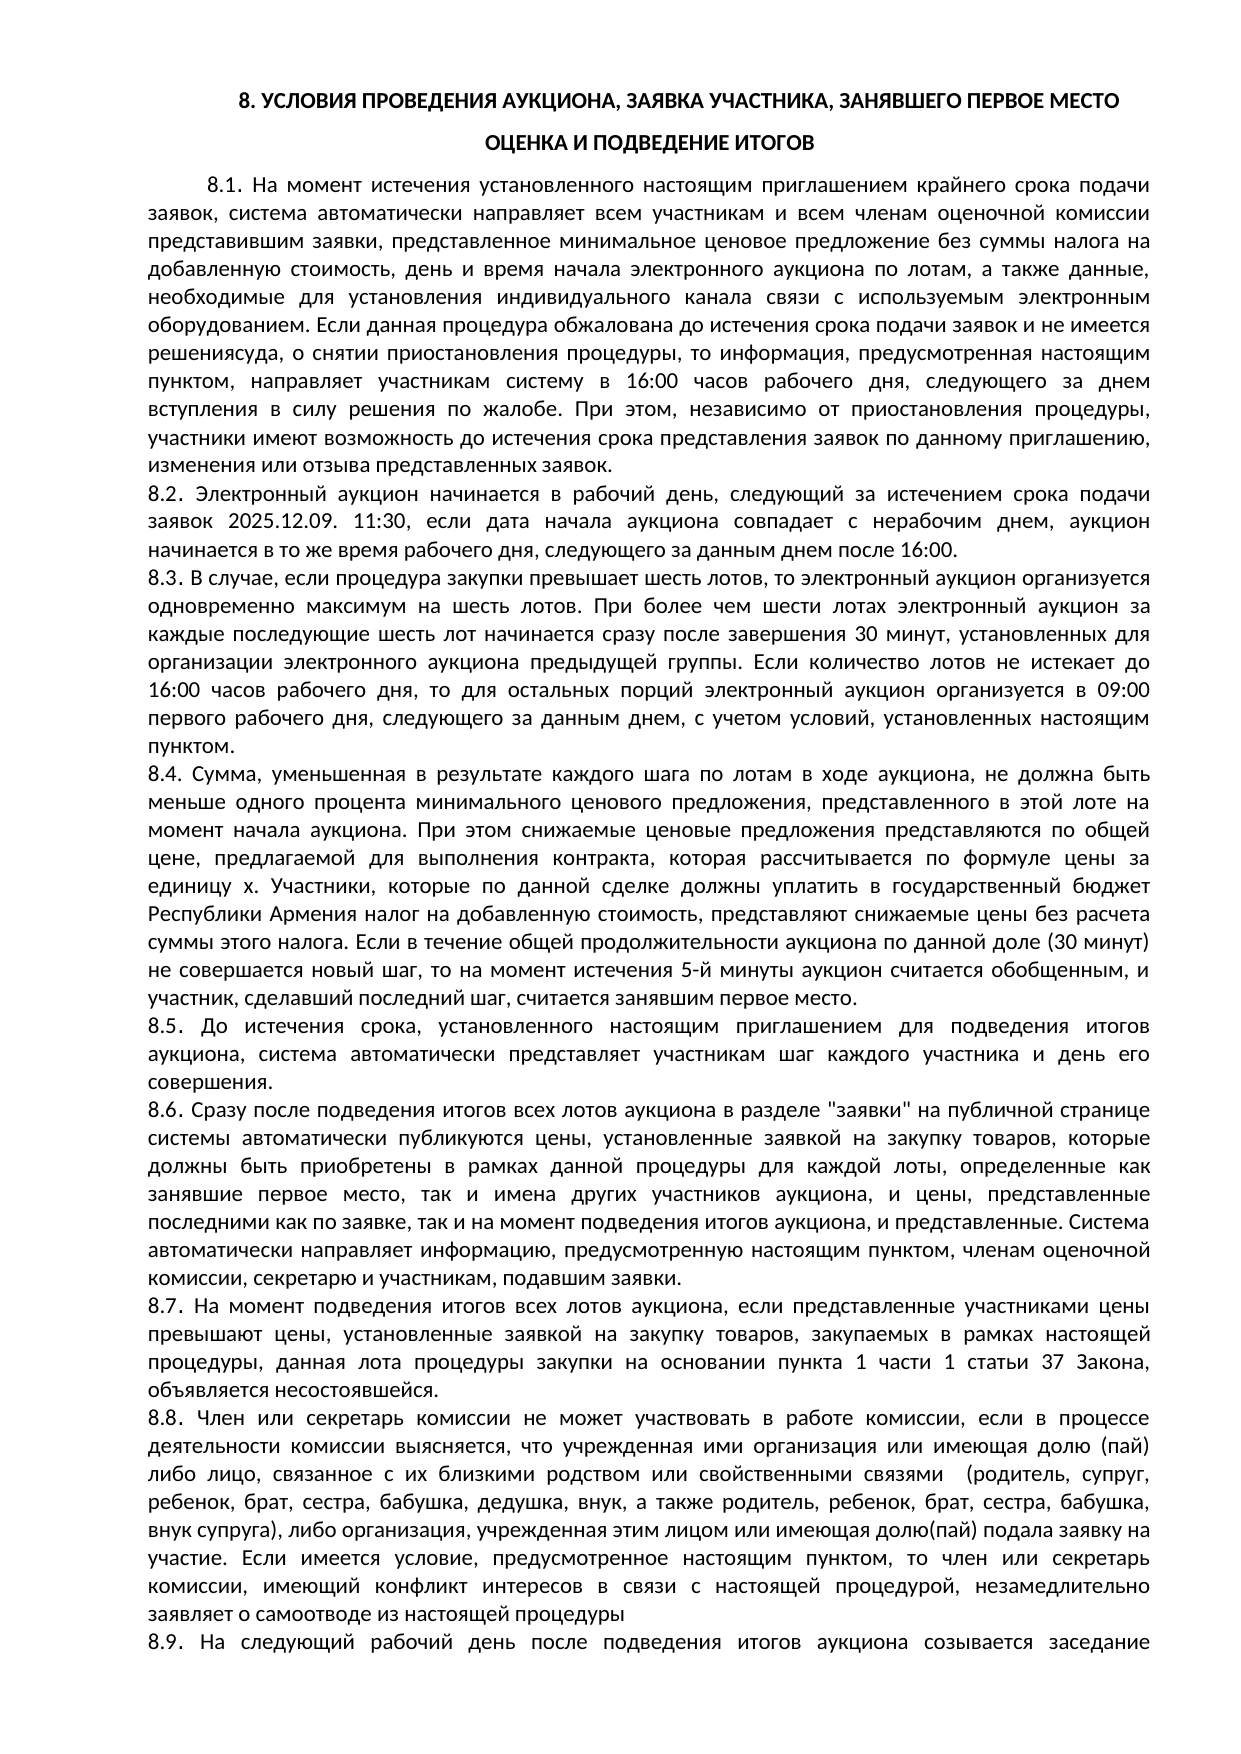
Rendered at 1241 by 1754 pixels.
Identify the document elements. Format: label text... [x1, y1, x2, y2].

text 8.5․ До истечения срока, установленного настоящим приглашением для подведения итогов аукциона, система автоматически представляет участникам шаг каждого участника и день его совершения. [148, 1011, 1152, 1095]
text 8.7․ На момент подведения итогов всех лотов аукциона, если представленные участниками цены превышают цены, установленные заявкой на закупку товаров, закупаемых в рамках настоящей процедуры, данная лота процедуры закупки на основании пункта 1 части 1 статьи 37 Закона, объявляется несостоявшейся. [148, 1291, 1152, 1403]
text 8.2․ Электронный аукцион начинается в рабочий день, следующий за истечением срока подачи заявок 2025.12.09. 11:30 , если дата начала аукциона совпадает с нерабочим днем, аукцион начинается в то же время рабочего дня, следующего за данным днем после 16:00. [148, 479, 1152, 563]
text 8.8․ Член или секретарь комиссии не может участвовать в работе комиссии, если в процессе деятельности комиссии выясняется, что учрежденная ими организация или имеющая долю (пай) либо лицо, связанное с их близкими родством или свойственными связями (родитель, супруг, ребенок, брат, сестра, бабушка, дедушка, внук, а также родитель, ребенок, брат, сестра, бабушка, внук супруга), либо организация, учрежденная этим лицом или имеющая долю(пай) подала заявку на участие. Если имеется условие, предусмотренное настоящим пунктом, то член или секретарь комиссии, имеющий конфликт интересов в связи с настоящей процедурой, незамедлительно заявляет о самоотводе из настоящей процедуры [148, 1403, 1152, 1627]
text 8.4. Сумма, уменьшенная в результате каждого шага по лотам в ходе аукциона, не должна быть меньше одного процента минимального ценового предложения, представленного в этой лоте на момент начала аукциона. При этом снижаемые ценовые предложения представляются по общей цене, предлагаемой для выполнения контракта, которая рассчитывается по формуле цены за единицу x. Участники, которые по данной сделке должны уплатить в государственный бюджет Республики Армения налог на добавленную стоимость, представляют снижаемые цены без расчета суммы этого налога. Если в течение общей продолжительности аукциона по данной доле (30 минут) не совершается новый шаг, то на момент истечения 5-й минуты аукцион считается обобщенным, и участник, сделавший последний шаг, считается занявшим первое место. [148, 759, 1152, 1011]
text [148, 1627, 1152, 1656]
text 8.3․ В случае, если процедура закупки превышает шесть лотов, то электронный аукцион организуется одновременно максимум на шесть лотов. При более чем шести лотах электронный аукцион за каждые последующие шесть лот начинается сразу после завершения 30 минут, установленных для организации электронного аукциона предыдущей группы. Если количество лотов не истекает до 16:00 часов рабочего дня, то для остальных порций электронный аукцион организуется в 09:00 первого рабочего дня, следующего за данным днем, с учетом условий, установленных настоящим пунктом. [148, 563, 1152, 759]
text 8.6․ Сразу после подведения итогов всех лотов аукциона в разделе "заявки" на публичной странице системы автоматически публикуются цены, установленные заявкой на закупку товаров, которые должны быть приобретены в рамках данной процедуры для каждой лоты, определенные как занявшие первое место, так и имена других участников аукциона, и цены, представленные последними как по заявке, так и на момент подведения итогов аукциона, и представленные. Система автоматически направляет информацию, предусмотренную настоящим пунктом, членам оценочной комиссии, секретарю и участникам, подавшим заявки. [148, 1095, 1152, 1291]
text 8.1․ На момент истечения установленного настоящим приглашением крайнего срока подачи заявок, система автоматически направляет всем участникам и всем членам оценочной комиссии представившим заявки, представленное минимальное ценовое предложение без суммы налога на добавленную стоимость, день и время начала электронного аукциона по лотам, а также данные, необходимые для установления индивидуального канала связи с используемым электронным оборудованием. Если данная процедура обжалована до истечения срока подачи заявок и не имеется решениясуда, о снятии приостановления процедуры, то информация, предусмотренная настоящим пунктом, направляет участникам систему в 16:00 часов рабочего дня, следующего за днем вступления в силу решения по жалобе. При этом, независимо от приостановления процедуры, участники имеют возможность до истечения срока представления заявок по данному приглашению, изменения или отзыва представленных заявок. [148, 170, 1152, 479]
text 8. УСЛОВИЯ ПРОВЕДЕНИЯ АУКЦИОНА, ЗАЯВКА УЧАСТНИКА, ЗАНЯВШЕГО ПЕРВОЕ МЕСТО ОЦЕНКА И ПОДВЕДЕНИЕ ИТОГОВ [148, 86, 1152, 156]
